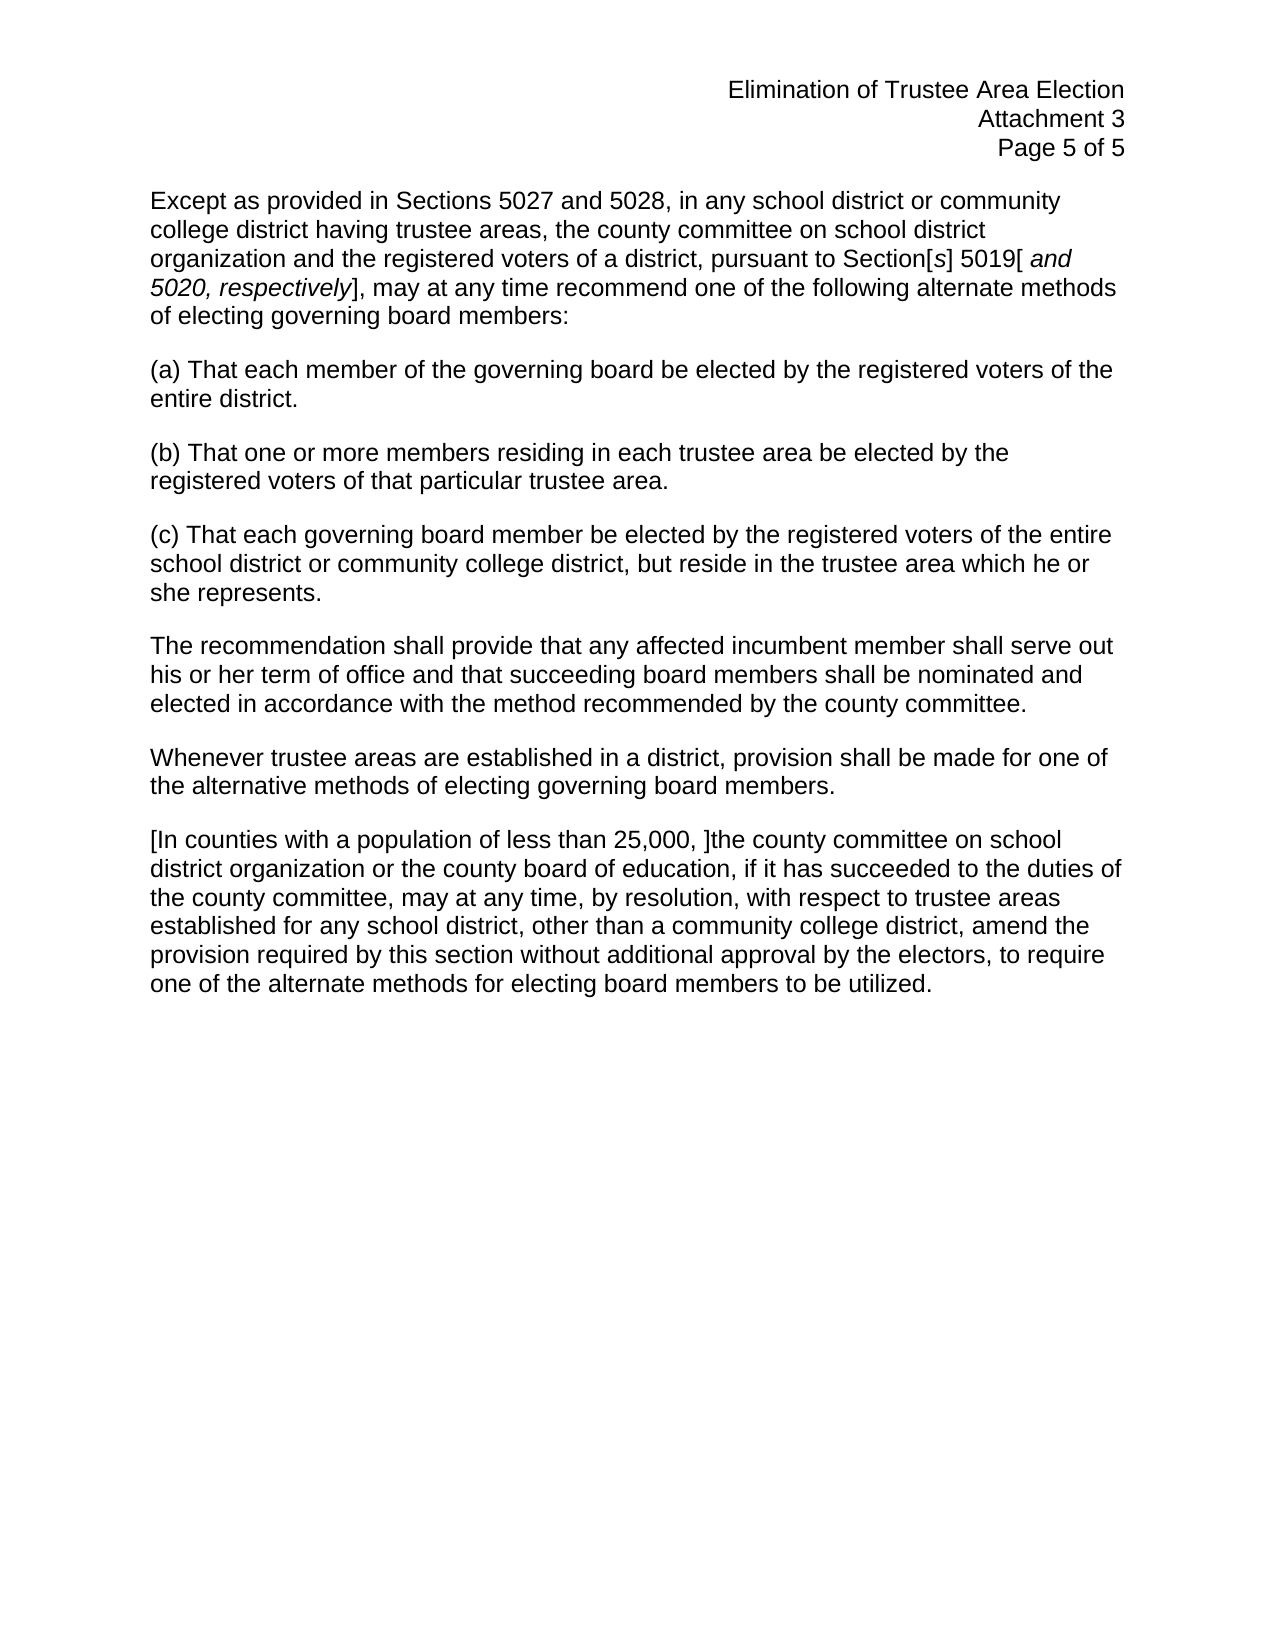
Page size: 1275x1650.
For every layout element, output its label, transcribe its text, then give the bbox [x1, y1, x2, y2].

text Except as provided in Sections 5027 and 5028, in any school district or community college district having trustee areas, the county committee on school district organization and the registered voters of a district, pursuant to Section[s] 5019[ and 5020, respectively], may at any time recommend one of the following alternate methods of electing governing board members: [150, 186, 1125, 330]
text [In counties with a population of less than 25,000, ]the county committee on school district organization or the county board of education, if it has succeeded to the duties of the county committee, may at any time, by resolution, with respect to trustee areas established for any school district, other than a community college district, amend the provision required by this section without additional approval by the electors, to require one of the alternate methods for electing board members to be utilized. [150, 825, 1125, 997]
text (c) That each governing board member be elected by the registered voters of the entire school district or community college district, but reside in the trustee area which he or she represents. [150, 520, 1125, 606]
text (a) That each member of the governing board be elected by the registered voters of the entire district. [150, 355, 1125, 412]
text The recommendation shall provide that any affected incumbent member shall serve out his or her term of office and that succeeding board members shall be nominated and elected in accordance with the method recommended by the county committee. [150, 631, 1125, 717]
text (b) That one or more members residing in each trustee area be elected by the registered voters of that particular trustee area. [150, 437, 1125, 495]
text Whenever trustee areas are established in a district, provision shall be made for one of the alternative methods of electing governing board members. [150, 742, 1125, 800]
